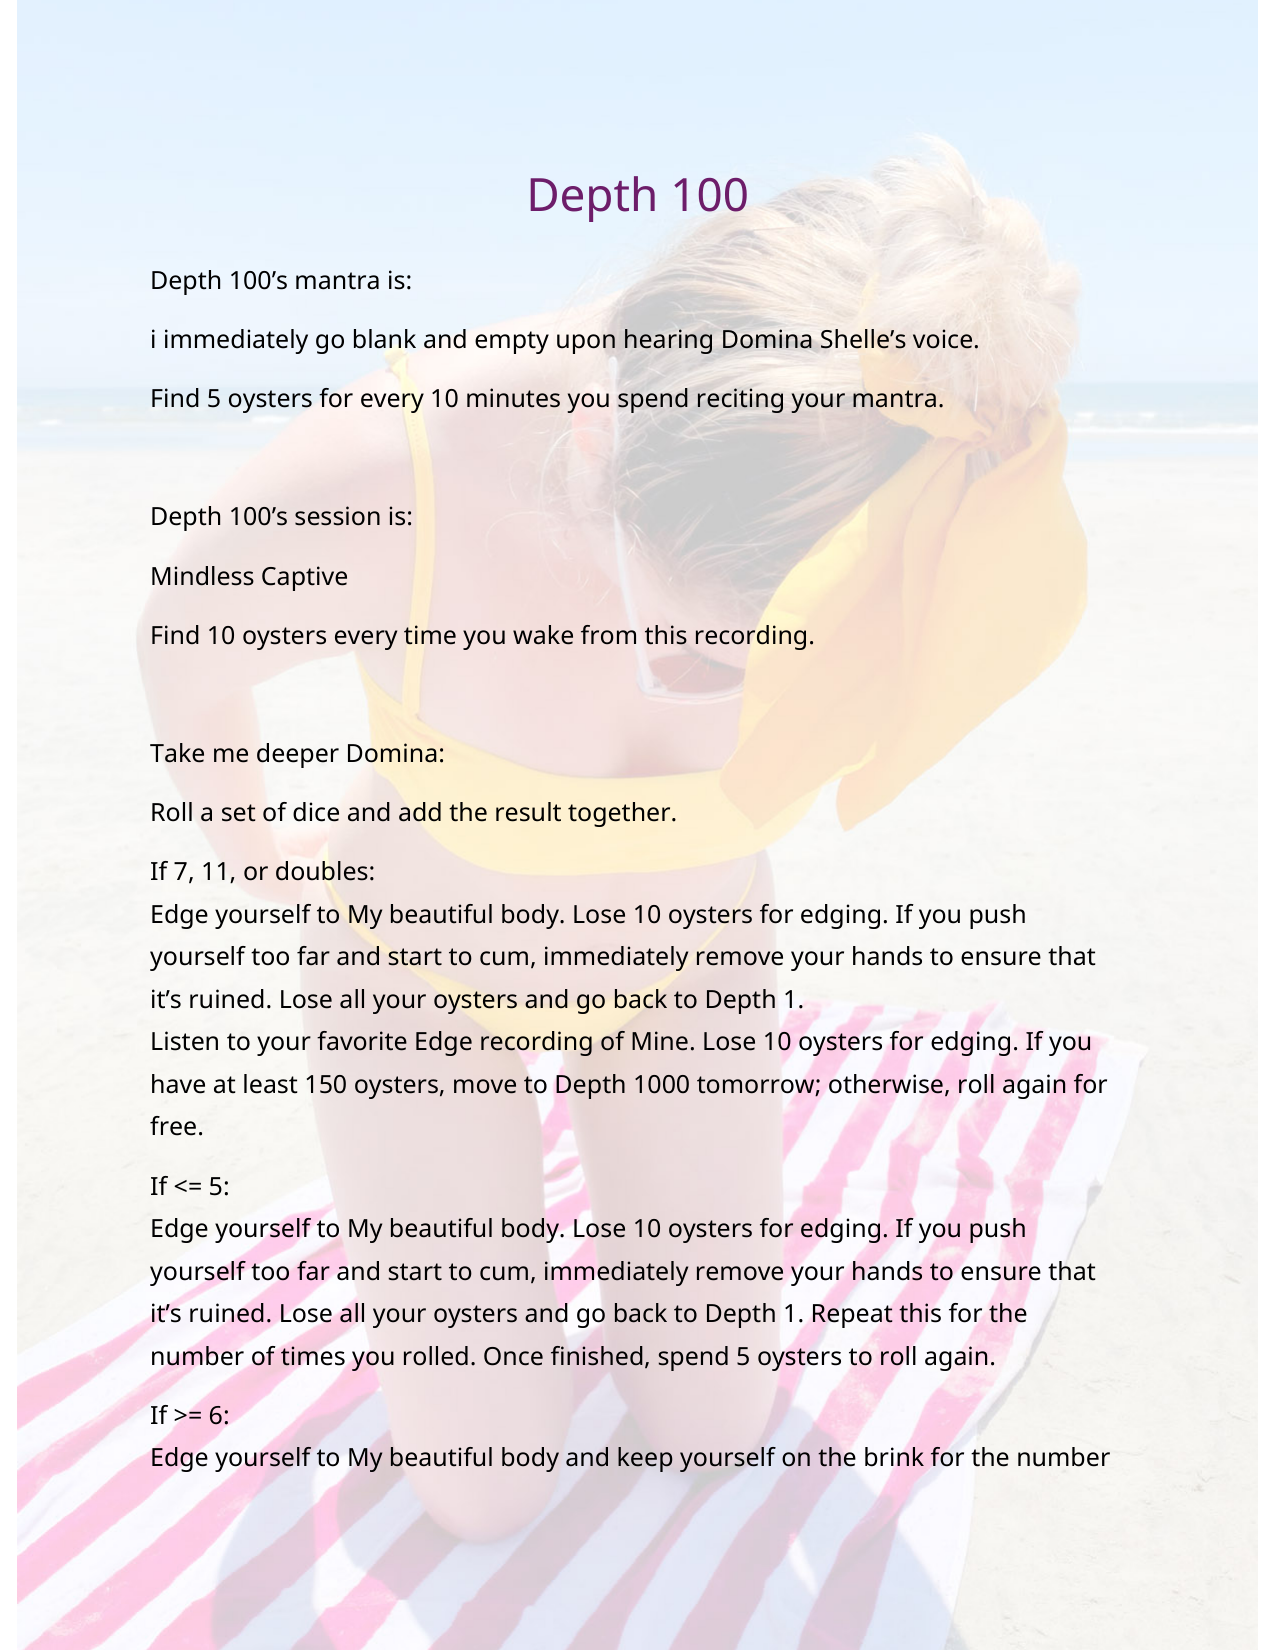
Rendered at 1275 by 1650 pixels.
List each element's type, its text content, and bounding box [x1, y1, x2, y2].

text Find 5 oysters for every 10 minutes you spend reciting your mantra. [150, 381, 1125, 415]
picture [17, 0, 1258, 1650]
text If <= 5: Edge yourself to My beautiful body. Lose 10 oysters for edging. If you push yourself too far and start to cum, immediately remove your hands to ensure that it’s ruined. Lose all your oysters and go back to Depth 1. Repeat this for the number of times you rolled. Once finished, spend 5 oysters to roll again. [150, 1168, 1125, 1372]
text Mindless Captive [150, 558, 1125, 592]
subtitle Depth 100 [150, 162, 1125, 225]
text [150, 1397, 1125, 1474]
text i immediately go blank and empty upon hearing Domina Shelle’s voice. [150, 322, 1125, 356]
text If 7, 11, or doubles: Edge yourself to My beautiful body. Lose 10 oysters for edging. If you push yourself too far and start to cum, immediately remove your hands to ensure that it’s ruined. Lose all your oysters and go back to Depth 1. Listen to your favorite Edge recording of Mine. Lose 10 oysters for edging. If you have at least 150 oysters, move to Depth 1000 tomorrow; otherwise, roll again for free. [150, 854, 1125, 1143]
text Roll a set of dice and add the result together. [150, 795, 1125, 829]
text Find 10 oysters every time you wake from this recording. [150, 617, 1125, 651]
text Take me deeper Domina: [150, 736, 1125, 770]
text Depth 100’s session is: [150, 499, 1125, 533]
text Depth 100’s mantra is: [150, 262, 1125, 296]
